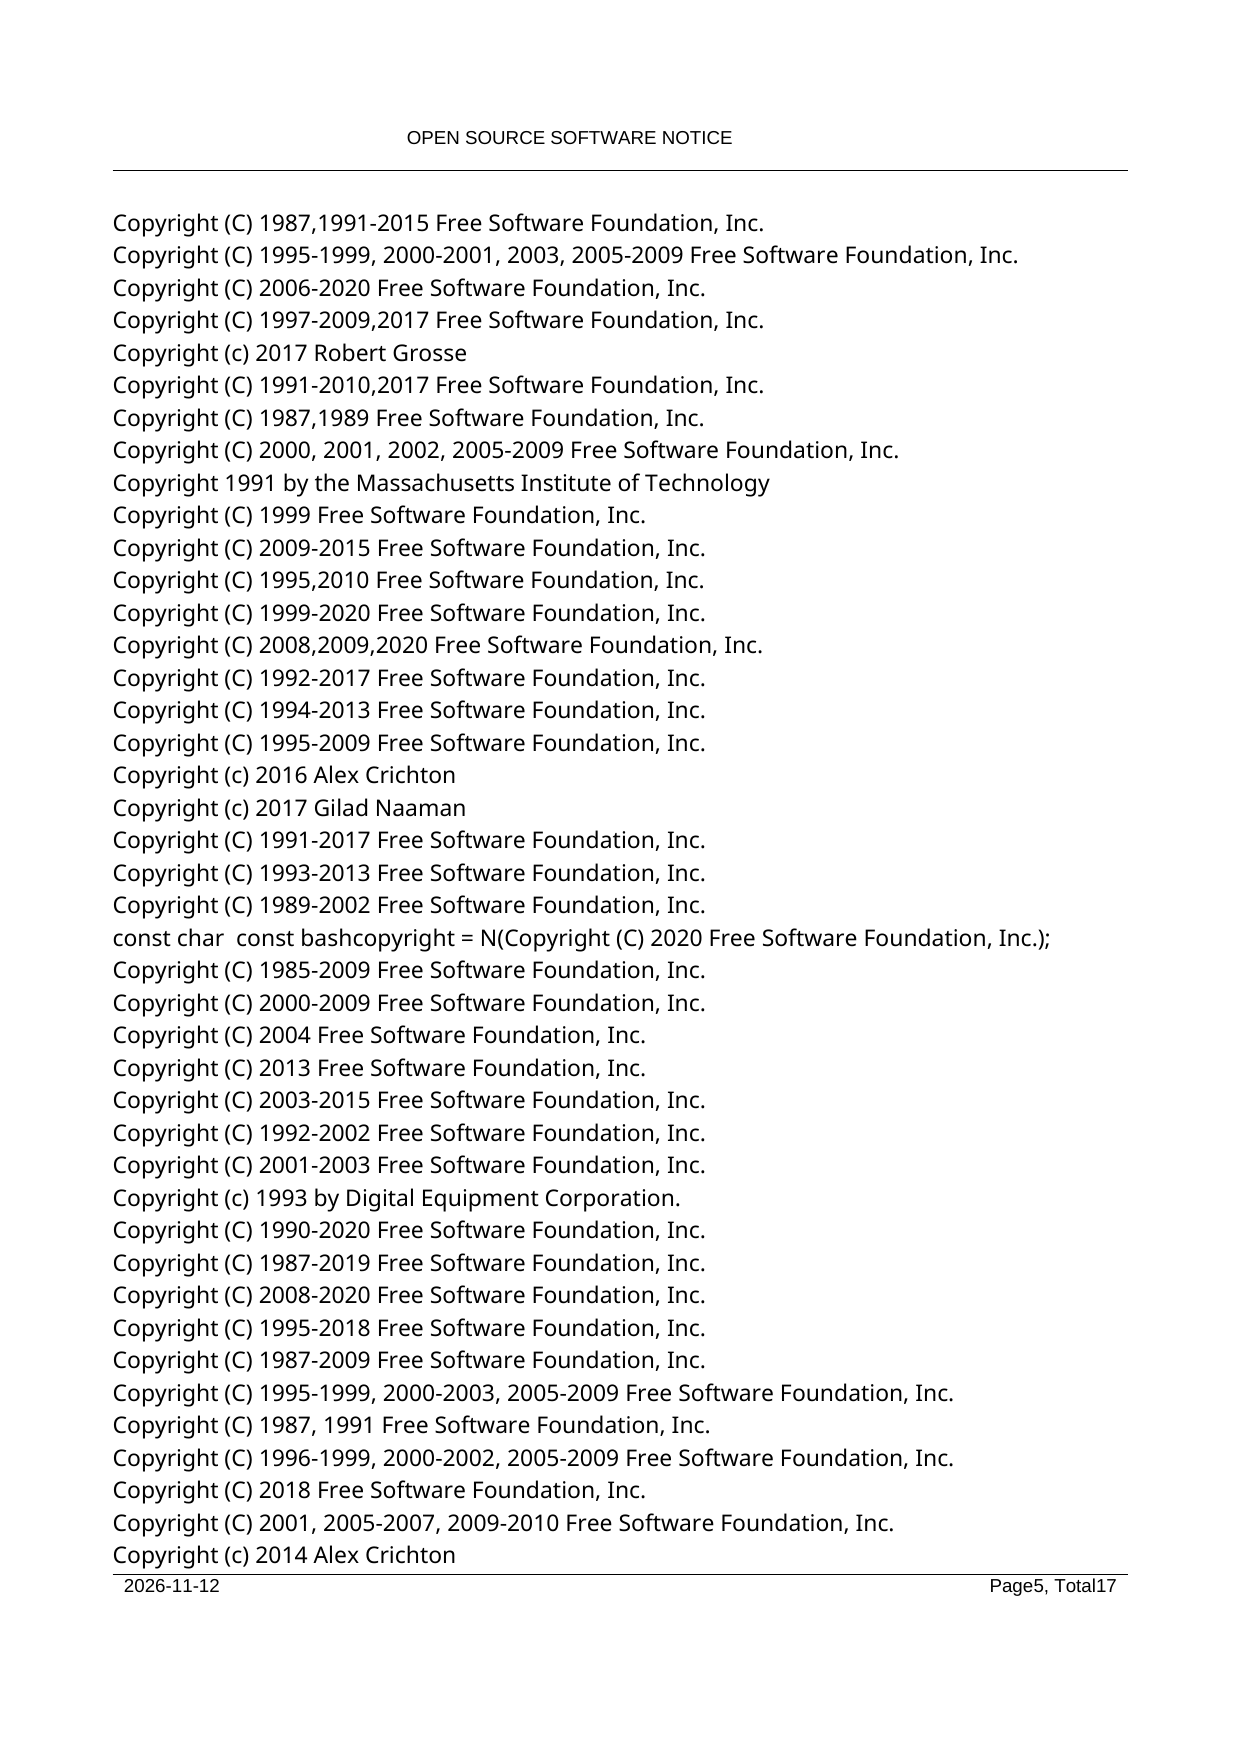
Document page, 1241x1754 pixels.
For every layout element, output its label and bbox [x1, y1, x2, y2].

text [112, 206, 1128, 1571]
